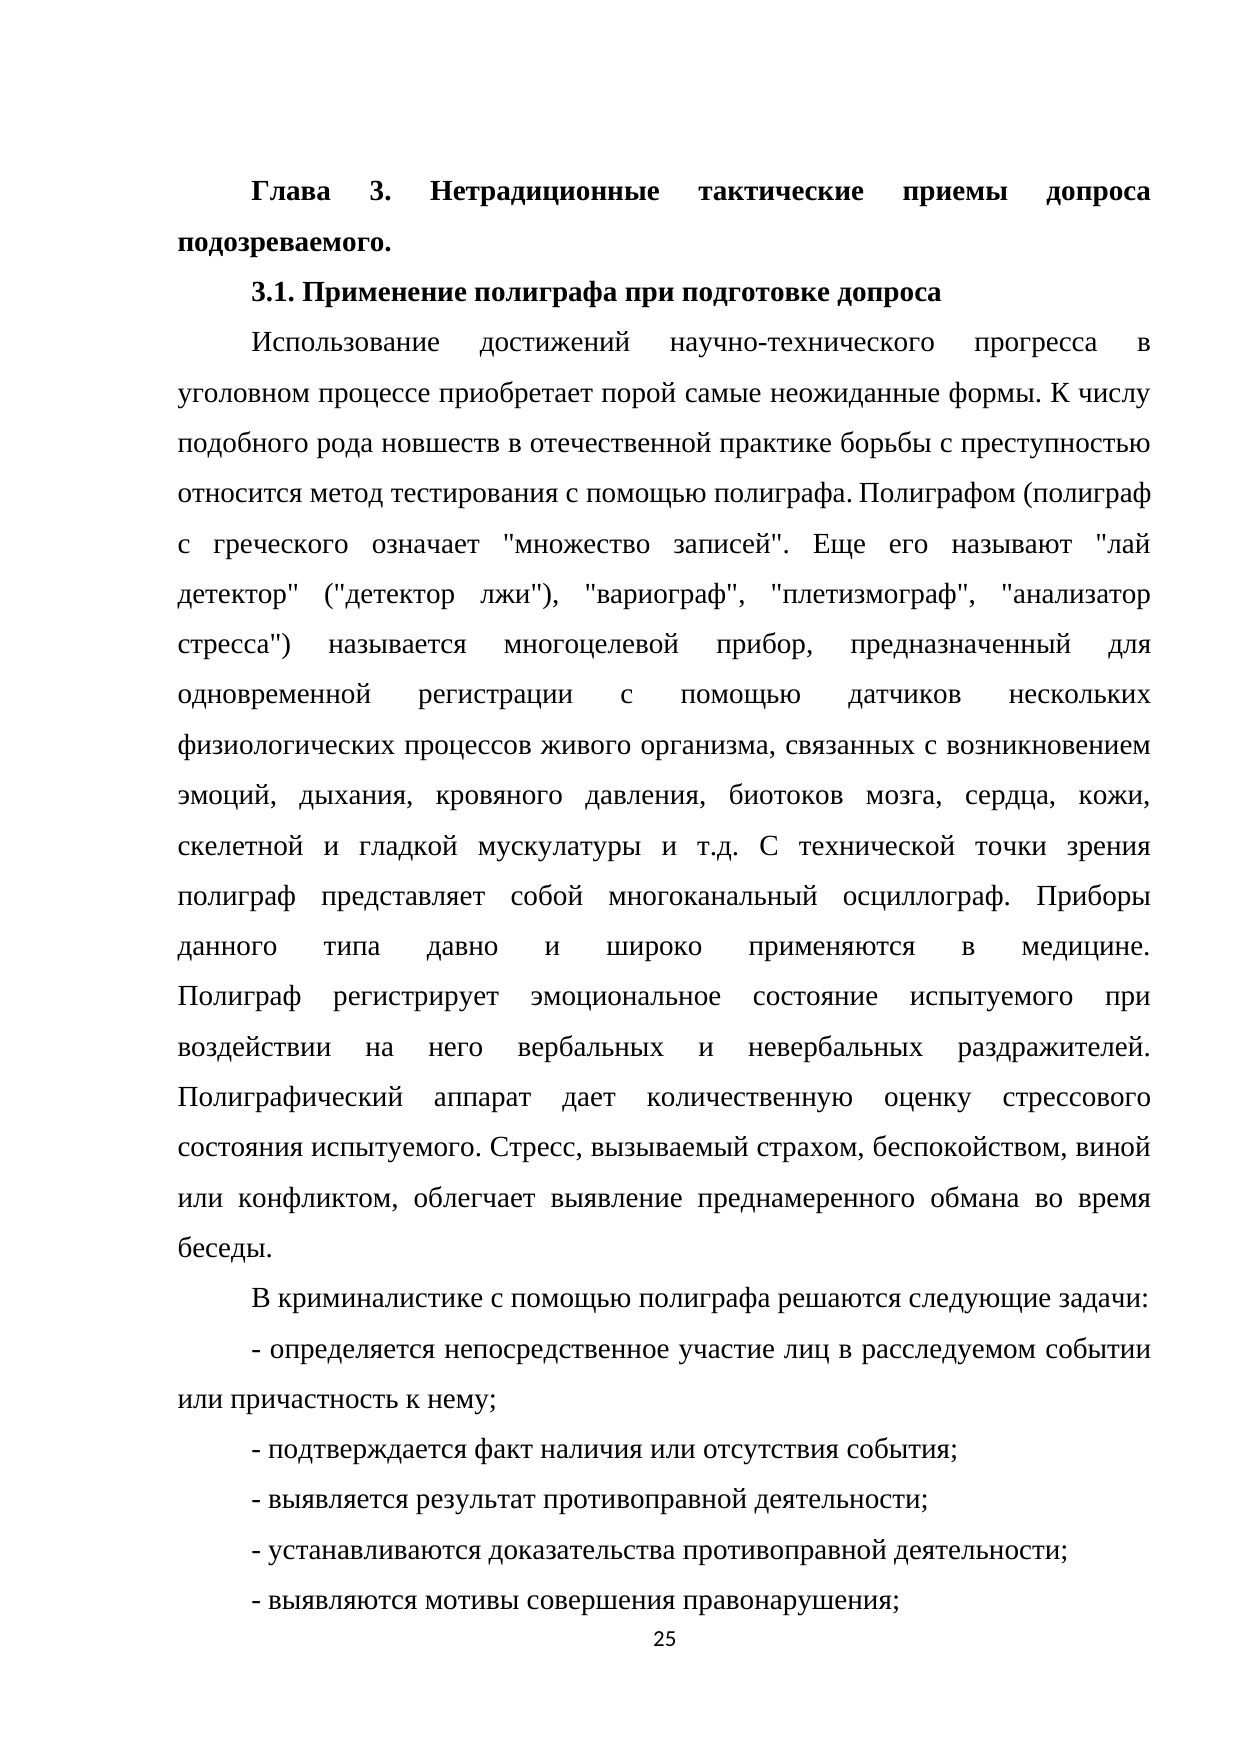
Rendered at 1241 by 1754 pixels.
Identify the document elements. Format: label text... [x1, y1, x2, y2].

text - выявляются мотивы совершения правонарушения; [177, 1582, 1152, 1616]
text - устанавливаются доказательства противоправной деятельности; [177, 1532, 1152, 1566]
text - подтверждается факт наличия или отсутствия события; [177, 1431, 1152, 1465]
text 3.1. Применение полиграфа при подготовке допроса [177, 274, 1152, 308]
text Использование достижений научно-технического прогресса в уголовном процессе приобретает порой самые неожиданные формы. К числу подобного рода новшеств в отечественной практике борьбы с преступностью относится метод тестирования с помощью полиграфа. Полиграфом (полиграф с греческого означает "множество записей". Еще его называют "лай детектор" ("детектор лжи"), "вариограф", "плетизмограф", "анализатор стресса") называется многоцелевой прибор, предназначенный для одновременной регистрации с помощью датчиков нескольких физиологических процессов живого организма, связанных с возникновением эмоций, дыхания, кровяного давления, биотоков мозга, сердца, кожи, скелетной и гладкой мускулатуры и т.д. С технической точки зрения полиграф представляет собой многоканальный осциллограф. Приборы данного типа давно и широко применяются в медицине. Полиграф регистрирует эмоциональное состояние испытуемого при воздействии на него вербальных и невербальных раздражителей. Полиграфический аппарат дает количественную оценку стрессового состояния испытуемого. Стресс, вызываемый страхом, беспокойством, виной или конфликтом, облегчает выявление преднамеренного обмана во время беседы. [177, 324, 1152, 1264]
text Глава 3. Нетрадиционные тактические приемы допроса подозреваемого. [177, 173, 1152, 257]
text - выявляется результат противоправной деятельности; [177, 1482, 1152, 1515]
text - определяется непосредственное участие лиц в расследуемом событии или причастность к нему; [177, 1331, 1152, 1414]
text В криминалистике с помощью полиграфа решаются следующие задачи: [177, 1280, 1152, 1314]
